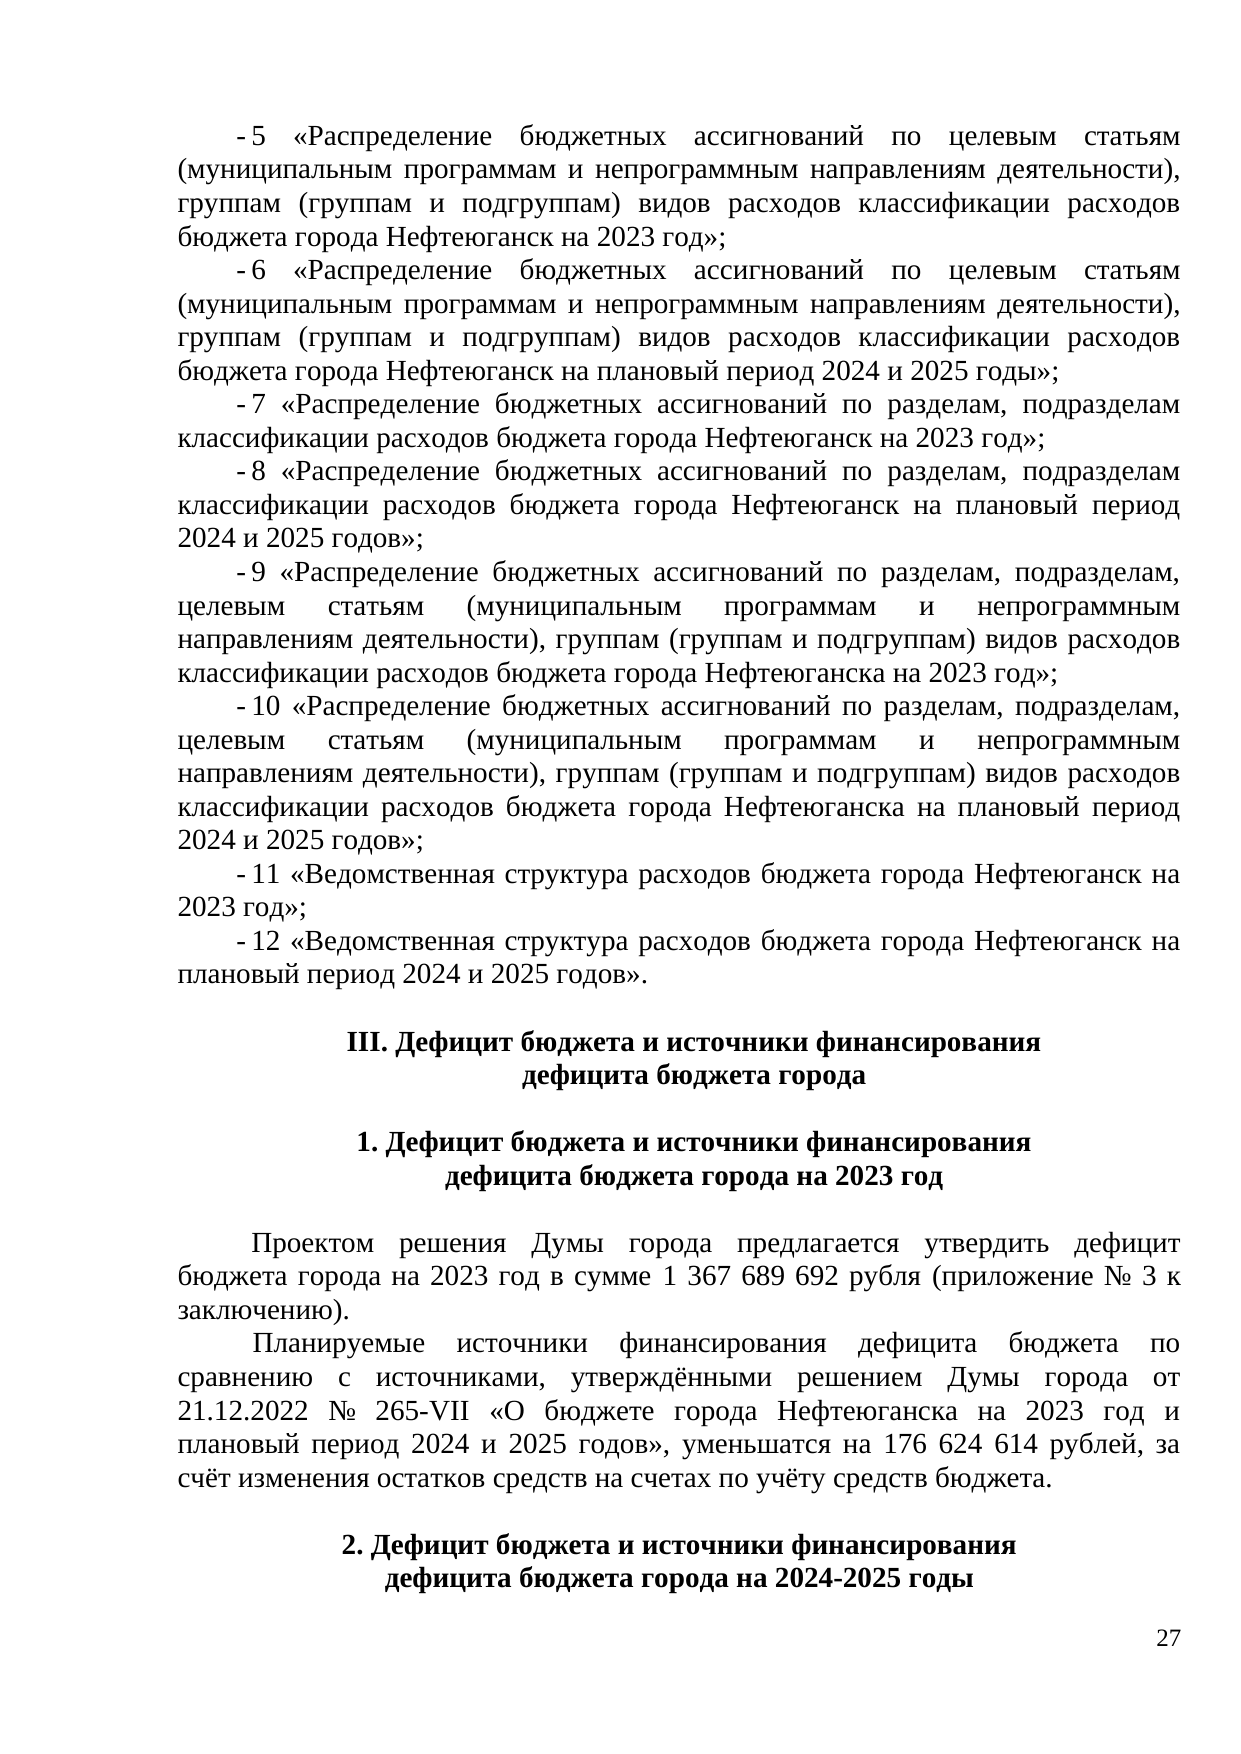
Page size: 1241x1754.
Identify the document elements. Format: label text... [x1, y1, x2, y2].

list 10 «Распределение бюджетных ассигнований по разделам, подразделам, целевым статьям (муниципальным программам и непрограммным направлениям деятельности), группам (группам и подгруппам) видов расходов классификации расходов бюджета города Нефтеюганска на плановый период 2024 и 2025 годов»; [177, 688, 1181, 856]
text 1. Дефицит бюджета и источники финансирования [207, 1124, 1181, 1158]
text 2. Дефицит бюджета и источники финансирования [177, 1527, 1181, 1560]
list 8 «Распределение бюджетных ассигнований по разделам, подразделам классификации расходов бюджета города Нефтеюганск на плановый период 2024 и 2025 годов»; [177, 453, 1181, 554]
text дефицита бюджета города на 2023 год [207, 1158, 1181, 1191]
list 11 «Ведомственная структура расходов бюджета города Нефтеюганск на 2023 год»; [177, 856, 1181, 923]
list 12 «Ведомственная структура расходов бюджета города Нефтеюганск на плановый период 2024 и 2025 годов». [177, 923, 1181, 990]
text Проектом решения Думы города предлагается утвердить дефицит бюджета города на 2023 год в сумме 1 367 689 692 рубля (приложение № 3 к заключению). [177, 1225, 1181, 1326]
text III. Дефицит бюджета и источники финансирования [207, 1024, 1181, 1057]
text дефицита бюджета города на 2024-2025 годы [177, 1560, 1181, 1594]
text дефицита бюджета города [207, 1057, 1181, 1091]
list 9 «Распределение бюджетных ассигнований по разделам, подразделам, целевым статьям (муниципальным программам и непрограммным направлениям деятельности), группам (группам и подгруппам) видов расходов классификации расходов бюджета города Нефтеюганска на 2023 год»; [177, 554, 1181, 688]
list 6 «Распределение бюджетных ассигнований по целевым статьям (муниципальным программам и непрограммным направлениям деятельности), группам (группам и подгруппам) видов расходов классификации расходов бюджета города Нефтеюганск на плановый период 2024 и 2025 годы»; [177, 252, 1181, 386]
text Планируемые источники финансирования дефицита бюджета по сравнению с источниками, утверждёнными решением Думы города от 21.12.2022 № 265-VII «О бюджете города Нефтеюганска на 2023 год и плановый период 2024 и 2025 годов», уменьшатся на 176 624 614 рублей, за счёт изменения остатков средств на счетах по учёту средств бюджета. [177, 1326, 1181, 1493]
list 7 «Распределение бюджетных ассигнований по разделам, подразделам классификации расходов бюджета города Нефтеюганск на 2023 год»; [177, 386, 1181, 453]
list 5 «Распределение бюджетных ассигнований по целевым статьям (муниципальным программам и непрограммным направлениям деятельности), группам (группам и подгруппам) видов расходов классификации расходов бюджета города Нефтеюганск на 2023 год»; [177, 118, 1181, 252]
